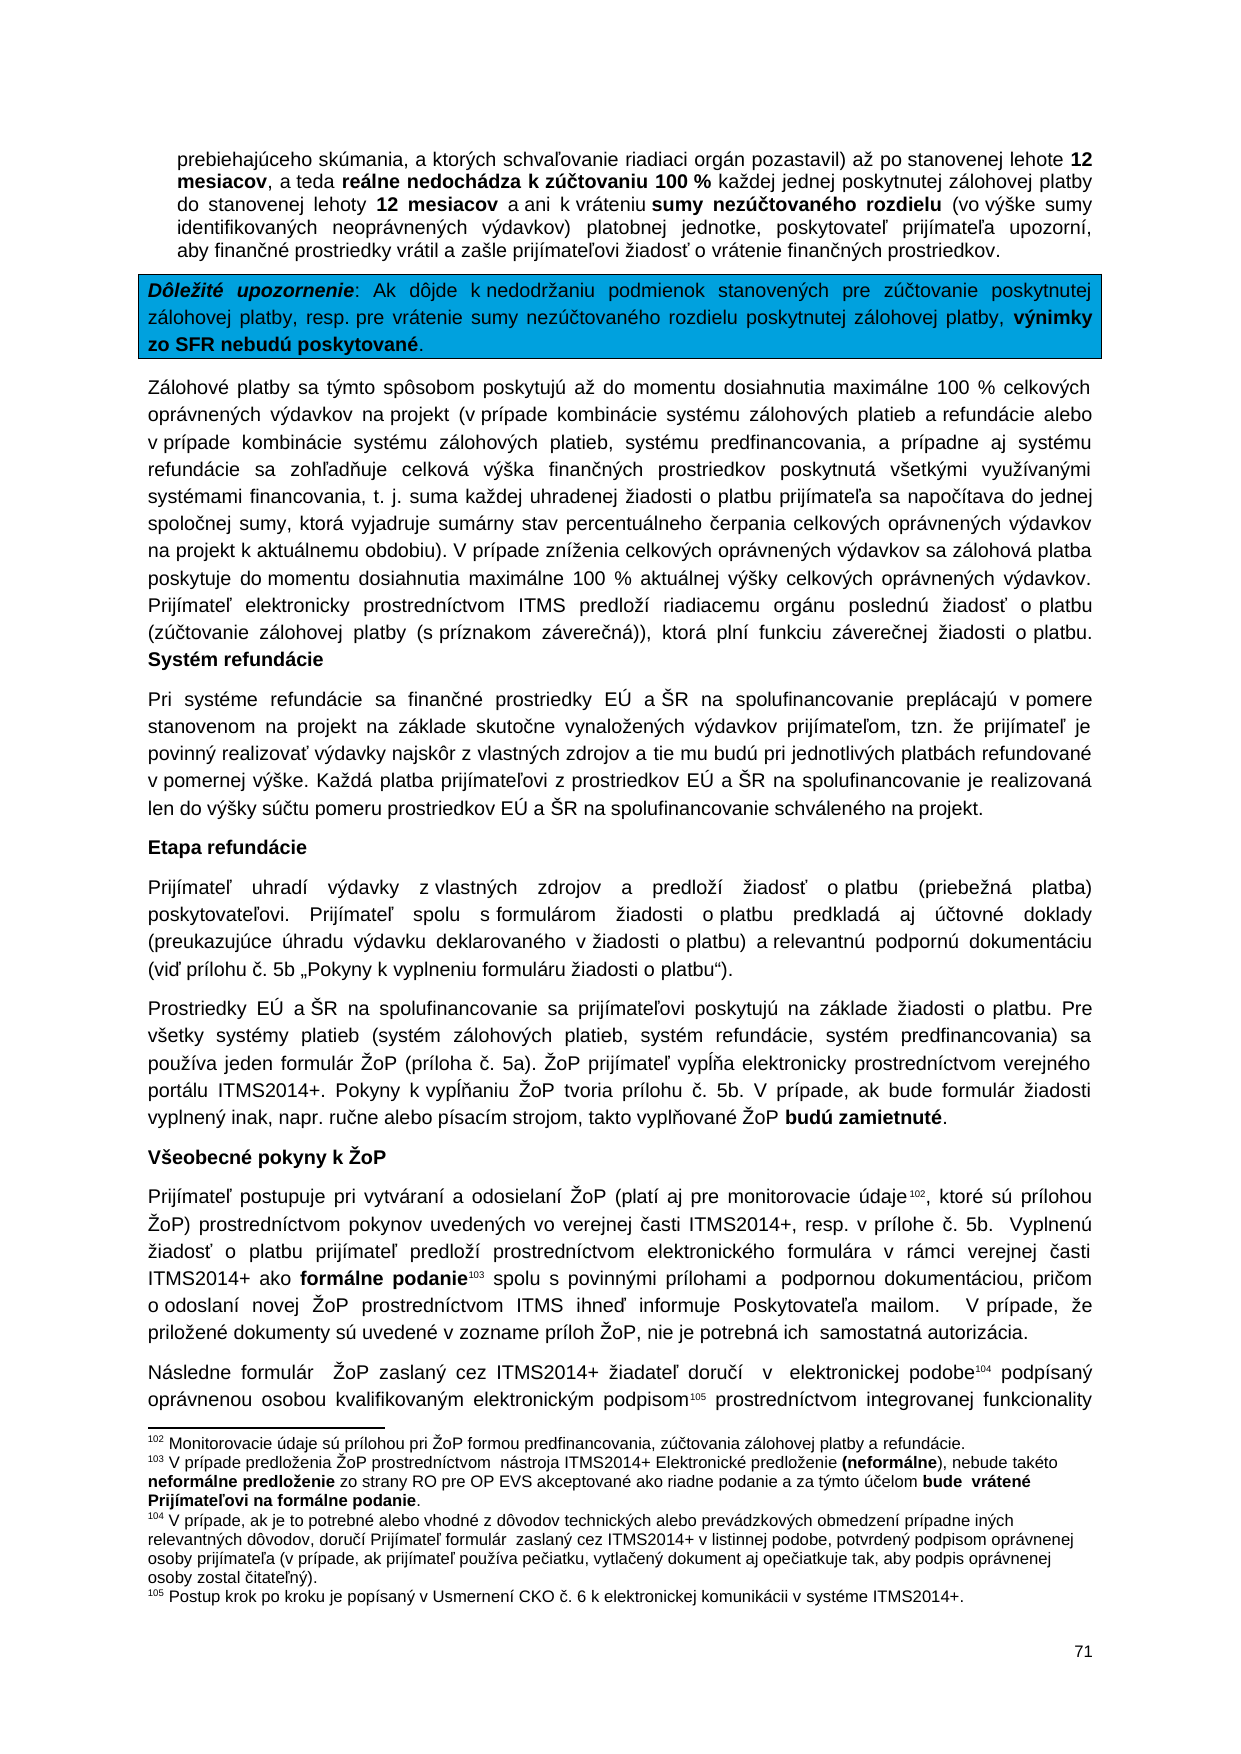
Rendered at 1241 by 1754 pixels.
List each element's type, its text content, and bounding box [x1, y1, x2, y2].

text Prostriedky EÚ a ŠR na spolufinancovanie sa prijímateľovi poskytujú na základe žiadosti o platbu. Pre všetky systémy platieb (systém zálohových platieb, systém refundácie, systém predfinancovania) sa používa jeden formulár ŽoP (príloha č. 5a). ŽoP prijímateľ vypĺňa elektronicky prostredníctvom verejného portálu ITMS2014+. Pokyny k vypĺňaniu ŽoP tvoria prílohu č. 5b. V prípade, ak bude formulár žiadosti vyplnený inak, napr. ručne alebo písacím strojom, takto vyplňované ŽoP budú zamietnuté. [148, 997, 1092, 1128]
text Dôležité upozornenie: Ak dôjde k nedodržaniu podmienok stanovených pre zúčtovanie poskytnutej zálohovej platby, resp. pre vrátenie sumy nezúčtovaného rozdielu poskytnutej zálohovej platby, výnimky zo SFR nebudú poskytované. [139, 275, 1101, 358]
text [177, 148, 1092, 261]
text Zálohové platby sa týmto spôsobom poskytujú až do momentu dosiahnutia maximálne 100 % celkových oprávnených výdavkov na projekt (v prípade kombinácie systému zálohových platieb a refundácie alebo v prípade kombinácie systému zálohových platieb, systému predfinancovania, a prípadne aj systému refundácie sa zohľadňuje celková výška finančných prostriedkov poskytnutá všetkými využívanými systémami financovania, t. j. suma každej uhradenej žiadosti o platbu prijímateľa sa napočítava do jednej spoločnej sumy, ktorá vyjadruje sumárny stav percentuálneho čerpania celkových oprávnených výdavkov na projekt k aktuálnemu obdobiu). V prípade zníženia celkových oprávnených výdavkov sa zálohová platba poskytuje do momentu dosiahnutia maximálne 100 % aktuálnej výšky celkových oprávnených výdavkov. Prijímateľ elektronicky prostredníctvom ITMS predloží riadiacemu orgánu poslednú žiadosť o platbu (zúčtovanie zálohovej platby (s príznakom záverečná)), ktorá plní funkciu záverečnej žiadosti o platbu. Systém refundácie [148, 376, 1092, 671]
text Etapa refundácie [148, 836, 1092, 859]
text Pri systéme refundácie sa finančné prostriedky EÚ a ŠR na spolufinancovanie preplácajú v pomere stanovenom na projekt na základe skutočne vynaložených výdavkov prijímateľom, tzn. že prijímateľ je povinný realizovať výdavky najskôr z vlastných zdrojov a tie mu budú pri jednotlivých platbách refundované v pomernej výške. Každá platba prijímateľovi z prostriedkov EÚ a ŠR na spolufinancovanie je realizovaná len do výšky súčtu pomeru prostriedkov EÚ a ŠR na spolufinancovanie schváleného na projekt. [148, 688, 1092, 819]
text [148, 1361, 1092, 1411]
text Prijímateľ uhradí výdavky z vlastných zdrojov a predloží žiadosť o platbu (priebežná platba) poskytovateľovi. Prijímateľ spolu s formulárom žiadosti o platbu predkladá aj účtovné doklady (preukazujúce úhradu výdavku deklarovaného v žiadosti o platbu) a relevantnú podpornú dokumentáciu (viď prílohu č. 5b „Pokyny k vyplneniu formuláru žiadosti o platbu“). [148, 876, 1092, 980]
text Prijímateľ postupuje pri vytváraní a odosielaní ŽoP (platí aj pre monitorovacie údaje, ktoré sú prílohou ŽoP) prostredníctvom pokynov uvedených vo verejnej časti ITMS2014+, resp. v prílohe č. 5b. Vyplnenú žiadosť o platbu prijímateľ predloží prostredníctvom elektronického formulára v rámci verejnej časti ITMS2014+ ako formálne podanie spolu s povinnými prílohami a podpornou dokumentáciou, pričom o odoslaní novej ŽoP prostredníctvom ITMS ihneď informuje Poskytovateľa mailom. V prípade, že priložené dokumenty sú uvedené v zozname príloh ŽoP, nie je potrebná ich samostatná autorizácia. [148, 1185, 1092, 1344]
text Všeobecné pokyny k ŽoP [148, 1146, 1092, 1168]
